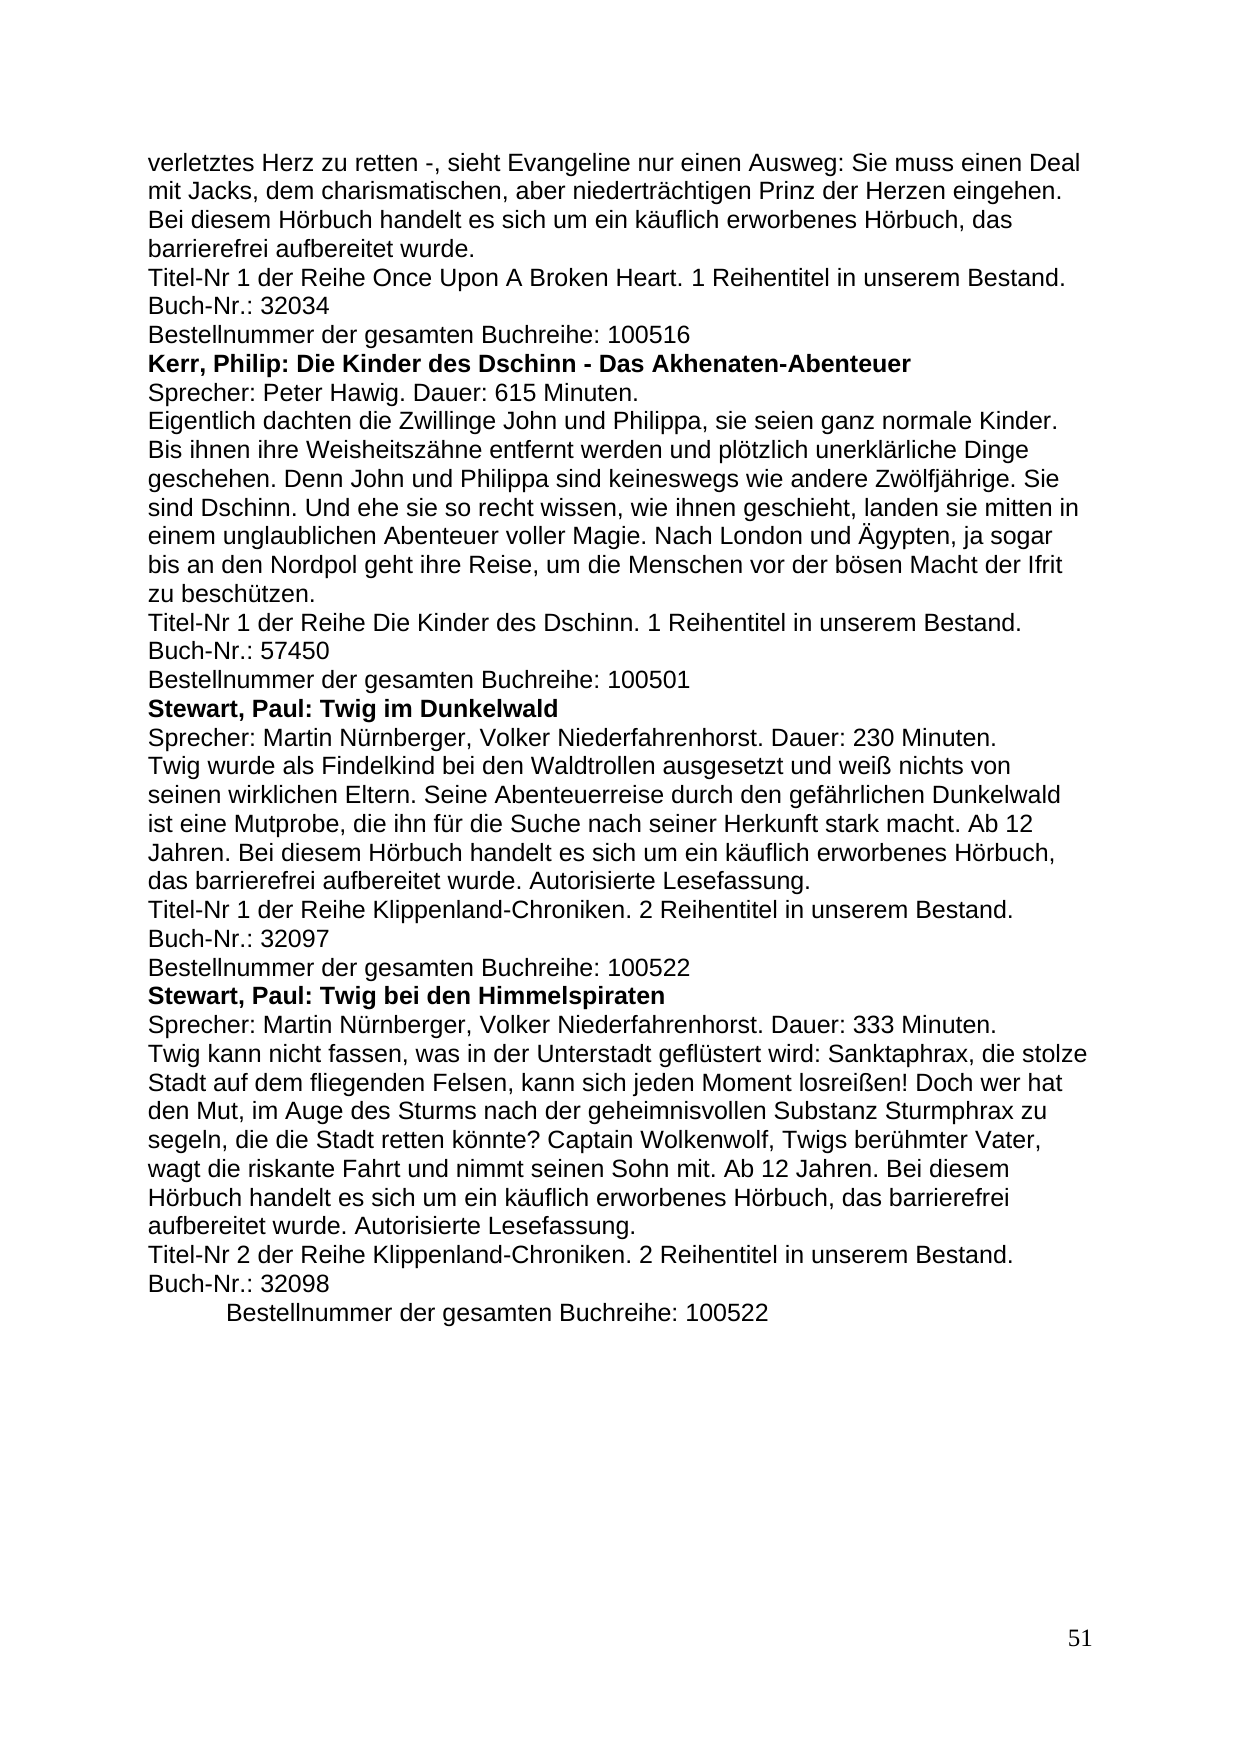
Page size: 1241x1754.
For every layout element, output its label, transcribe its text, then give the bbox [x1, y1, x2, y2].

text Sprecher: Martin Nürnberger, Volker Niederfahrenhorst. Dauer: 333 Minuten. Twig kann nicht fassen, was in der Unterstadt geflüstert wird: Sanktaphrax, die stolze Stadt auf dem fliegenden Felsen, kann sich jeden Moment losreißen! Doch wer hat den Mut, im Auge des Sturms nach der geheimnisvollen Substanz Sturmphrax zu segeln, die die Stadt retten könnte? Captain Wolkenwolf, Twigs berühmter Vater, wagt die riskante Fahrt und nimmt seinen Sohn mit. Ab 12 Jahren. Bei diesem Hörbuch handelt es sich um ein käuflich erworbenes Hörbuch, das barrierefrei aufbereitet wurde. Autorisierte Lesefassung. [148, 1010, 1093, 1240]
text Bestellnummer der gesamten Buchreihe: 100516 [148, 320, 1093, 349]
text Buch-Nr.: 32098 [148, 1269, 1093, 1298]
text Kerr, Philip: Die Kinder des Dschinn - Das Akhenaten-Abenteuer [148, 349, 1093, 378]
text Buch-Nr.: 57450 [148, 636, 1093, 665]
text Stewart, Paul: Twig bei den Himmelspiraten [148, 981, 1093, 1010]
text Sprecher: Peter Hawig. Dauer: 615 Minuten. Eigentlich dachten die Zwillinge John und Philippa, sie seien ganz normale Kinder. Bis ihnen ihre Weisheitszähne entfernt werden und plötzlich unerklärliche Dinge geschehen. Denn John und Philippa sind keineswegs wie andere Zwölfjährige. Sie sind Dschinn. Und ehe sie so recht wissen, wie ihnen geschieht, landen sie mitten in einem unglaublichen Abenteuer voller Magie. Nach London und Ägypten, ja sogar bis an den Nordpol geht ihre Reise, um die Menschen vor der bösen Macht der Ifrit zu beschützen. [148, 378, 1093, 608]
text Stewart, Paul: Twig im Dunkelwald [148, 694, 1093, 723]
text Titel-Nr 1 der Reihe Once Upon A Broken Heart. 1 Reihentitel in unserem Bestand. [148, 263, 1093, 291]
text Bestellnummer der gesamten Buchreihe: 100501 [148, 665, 1093, 694]
text Titel-Nr 1 der Reihe Klippenland-Chroniken. 2 Reihentitel in unserem Bestand. [148, 895, 1093, 924]
text Bestellnummer der gesamten Buchreihe: 100522 [148, 953, 1093, 981]
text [148, 148, 1093, 263]
text Buch-Nr.: 32097 [148, 924, 1093, 953]
text Buch-Nr.: 32034 [148, 291, 1093, 320]
text Bestellnummer der gesamten Buchreihe: 100522 [226, 1298, 1093, 1326]
text Sprecher: Martin Nürnberger, Volker Niederfahrenhorst. Dauer: 230 Minuten. Twig wurde als Findelkind bei den Waldtrollen ausgesetzt und weiß nichts von seinen wirklichen Eltern. Seine Abenteuerreise durch den gefährlichen Dunkelwald ist eine Mutprobe, die ihn für die Suche nach seiner Herkunft stark macht. Ab 12 Jahren. Bei diesem Hörbuch handelt es sich um ein käuflich erworbenes Hörbuch, das barrierefrei aufbereitet wurde. Autorisierte Lesefassung. [148, 723, 1093, 895]
text Titel-Nr 1 der Reihe Die Kinder des Dschinn. 1 Reihentitel in unserem Bestand. [148, 608, 1093, 636]
text Titel-Nr 2 der Reihe Klippenland-Chroniken. 2 Reihentitel in unserem Bestand. [148, 1240, 1093, 1269]
